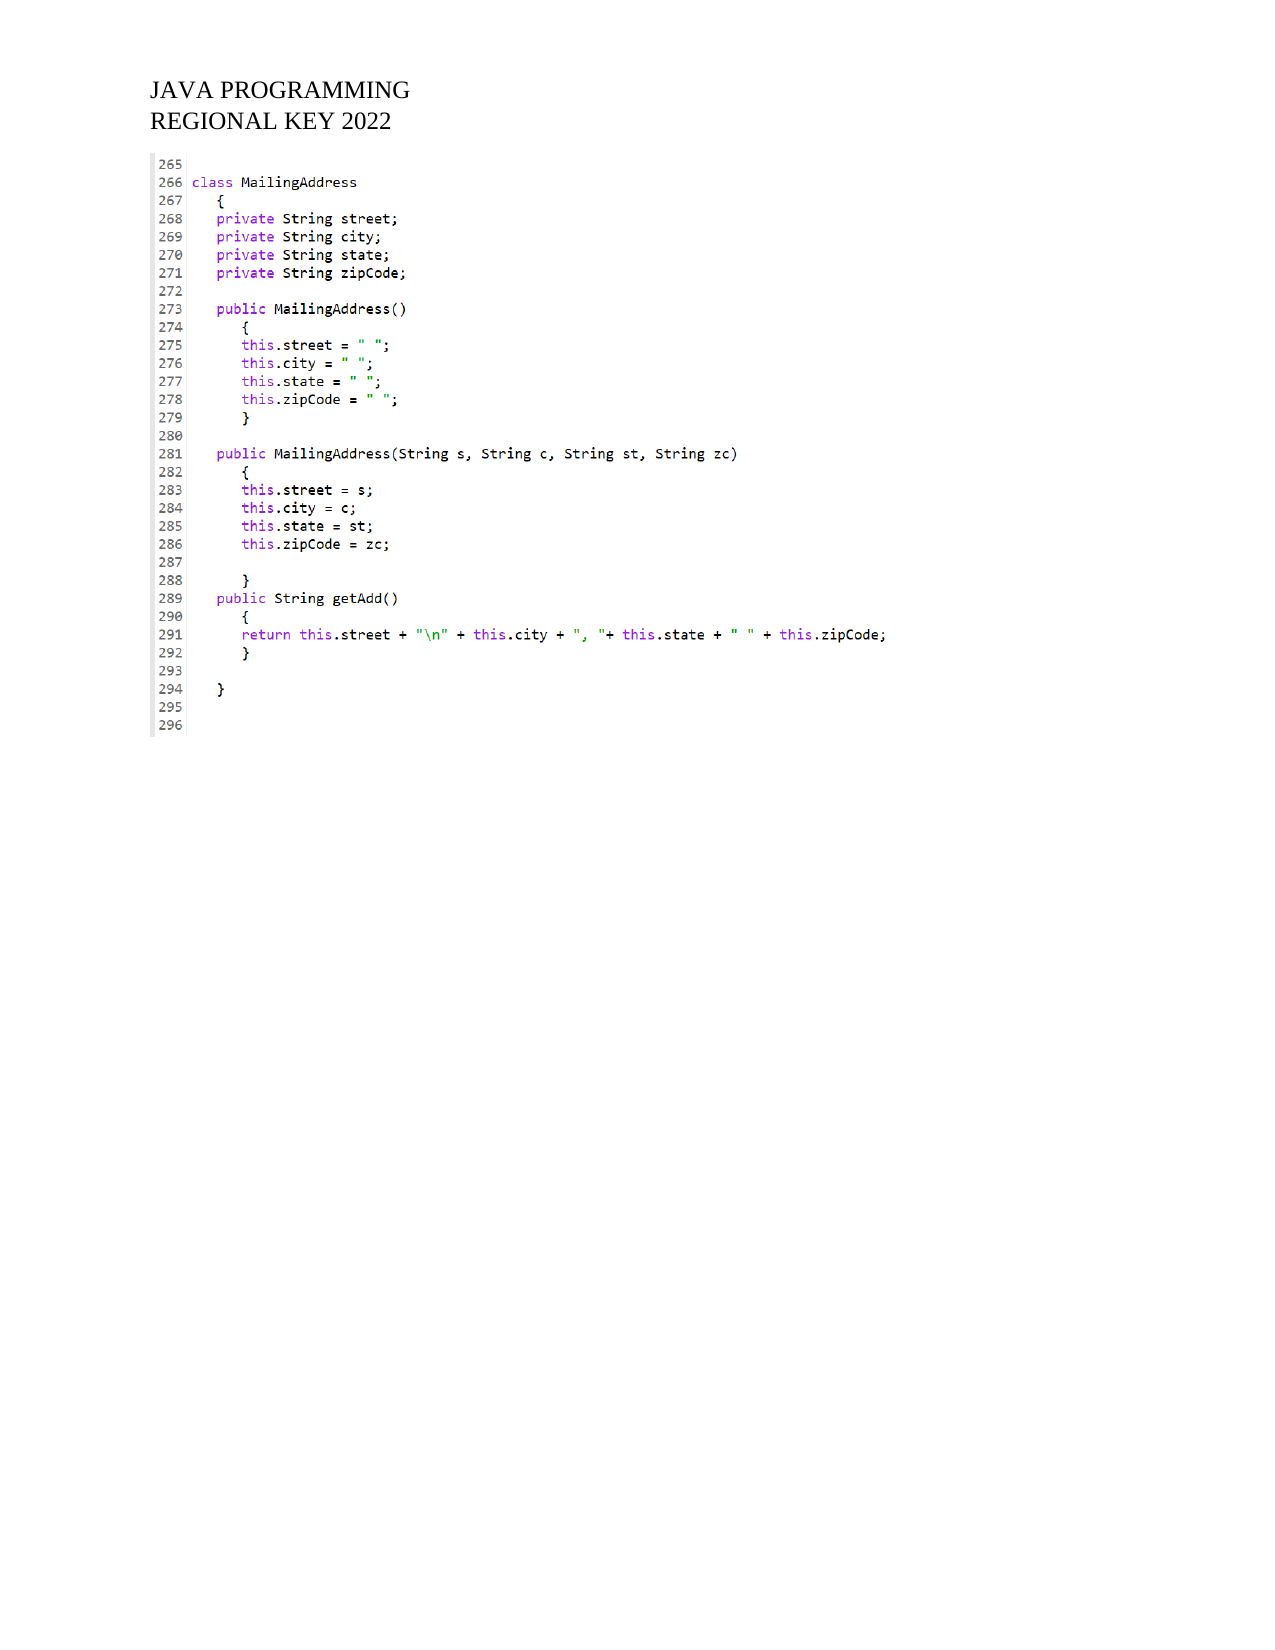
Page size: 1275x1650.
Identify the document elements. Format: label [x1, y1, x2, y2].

picture [150, 153, 940, 737]
